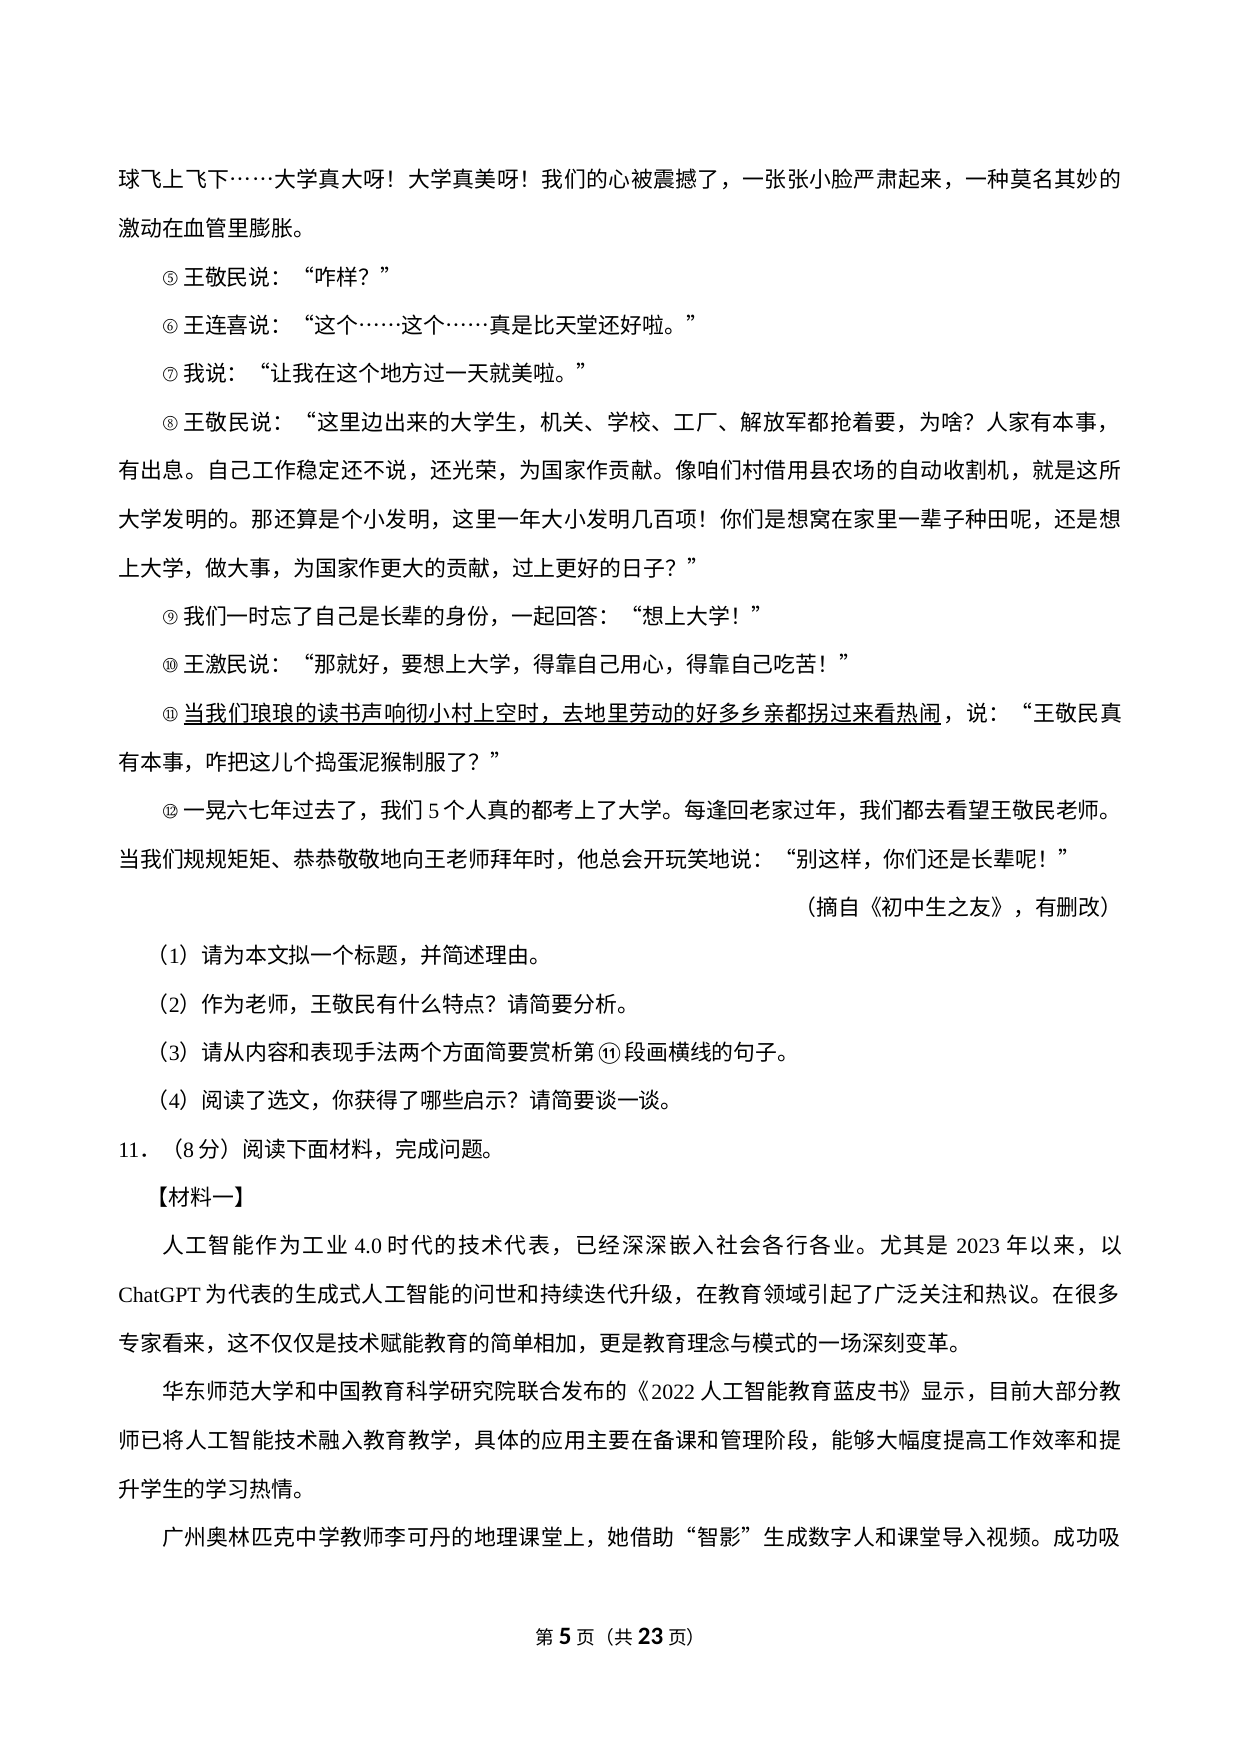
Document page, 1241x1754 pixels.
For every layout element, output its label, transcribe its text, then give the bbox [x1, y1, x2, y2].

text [118, 1519, 1122, 1552]
text ⑨我们一时忘了自己是长辈的身份，一起回答：“想上大学！” [118, 599, 1122, 631]
text ⑦我说：“让我在这个地方过一天就美啦。” [118, 356, 1122, 388]
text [118, 162, 1122, 243]
text ⑤王敬民说：“咋样？” [118, 259, 1122, 292]
text （1）请为本文拟一个标题，并简述理由。 [147, 938, 1122, 970]
text ⑥王连喜说：“这个……这个……真是比天堂还好啦。” [118, 307, 1122, 340]
text ⑧王敬民说：“这里边出来的大学生，机关、学校、工厂、解放军都抢着要，为啥？人家有本事，有出息。自己工作稳定还不说，还光荣，为国家作贡献。像咱们村借用县农场的自动收割机，就是这所大学发明的。那还算是个小发明，这里一年大小发明几百项！你们是想窝在家里一辈子种田呢，还是想上大学，做大事，为国家作更大的贡献，过上更好的日子？” [118, 404, 1122, 583]
text （4）阅读了选文，你获得了哪些启示？请简要谈一谈。 [147, 1083, 1122, 1115]
text ⑩王激民说：“那就好，要想上大学，得靠自己用心，得靠自己吃苦！” [118, 647, 1122, 679]
text 11．（8分）阅读下面材料，完成问题。 [118, 1131, 1122, 1164]
text ⑪当我们琅琅的读书声响彻小村上空时，去地里劳动的好多乡亲都拐过来看热闹，说：“王敬民真有本事，咋把这儿个捣蛋泥猴制服了？” [118, 695, 1122, 777]
text 【材料一】 [147, 1179, 1122, 1212]
text （2）作为老师，王敬民有什么特点？请简要分析。 [147, 986, 1122, 1019]
text （3）请从内容和表现手法两个方面简要赏析第⑪段画横线的句子。 [147, 1034, 1122, 1067]
text ⑫一晃六七年过去了，我们5个人真的都考上了大学。每逢回老家过年，我们都去看望王敬民老师。当我们规规矩矩、恭恭敬敬地向王老师拜年时，他总会开玩笑地说：“别这样，你们还是长辈呢！” [118, 792, 1122, 874]
text （摘自《初中生之友》，有删改） [147, 889, 1122, 922]
text 华东师范大学和中国教育科学研究院联合发布的《2022人工智能教育蓝皮书》显示，目前大部分教师已将人工智能技术融入教育教学，具体的应用主要在备课和管理阶段，能够大幅度提高工作效率和提升学生的学习热情。 [118, 1374, 1122, 1504]
text 人工智能作为工业4.0时代的技术代表，已经深深嵌入社会各行各业。尤其是2023年以来，以ChatGPT为代表的生成式人工智能的问世和持续迭代升级，在教育领域引起了广泛关注和热议。在很多专家看来，这不仅仅是技术赋能教育的简单相加，更是教育理念与模式的一场深刻变革。 [118, 1228, 1122, 1358]
